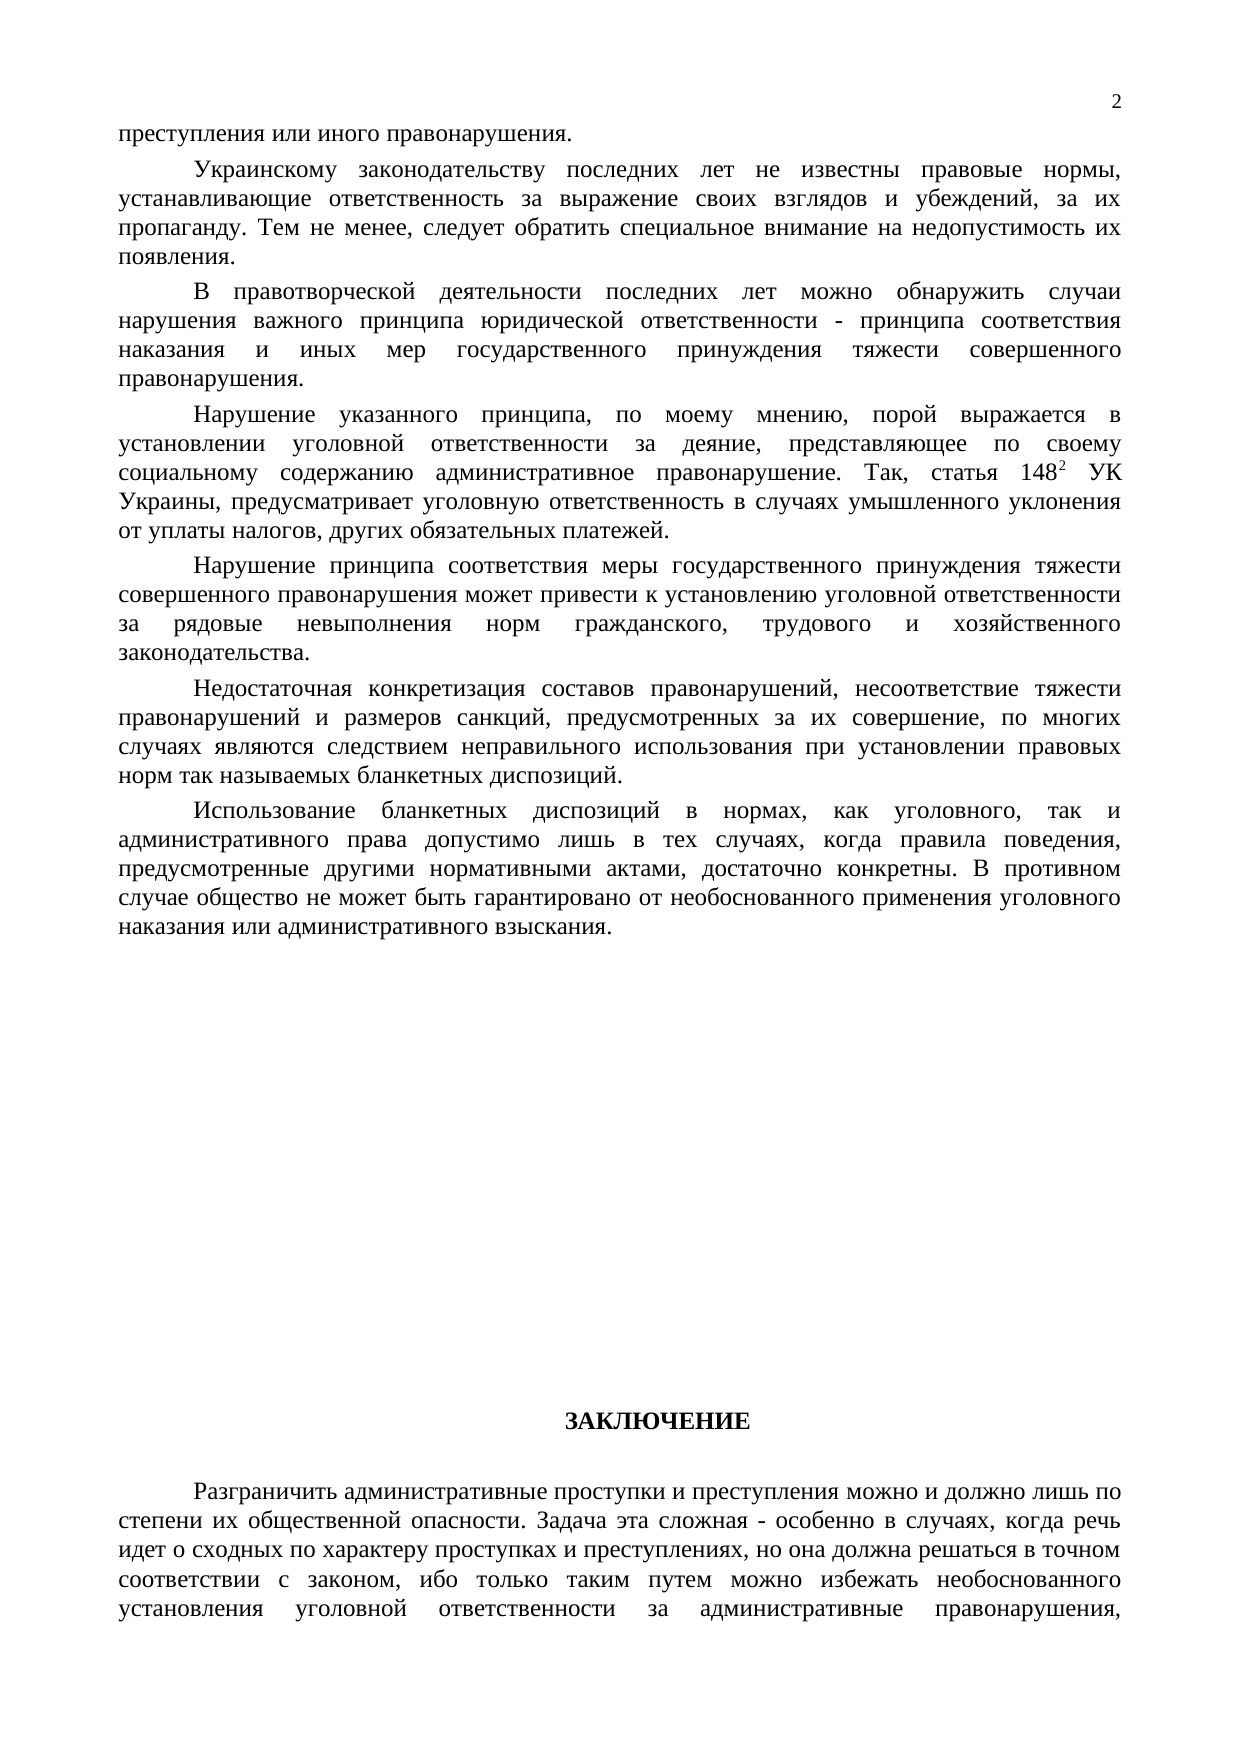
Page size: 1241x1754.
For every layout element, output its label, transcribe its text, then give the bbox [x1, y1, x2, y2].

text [118, 118, 1122, 147]
text Нарушение принципа соответствия меры государственного принуждения тяжести совершенного правонарушения может привести к установлению уголовной ответственности за рядовые невыполнения норм гражданского, трудового и хозяйственного законодательства. [118, 550, 1122, 666]
text Нарушение указанного принципа, по моему мнению, порой выражается в установлении уголовной ответственности за деяние, представляющее по своему социальному содержанию административное правонарушение. Так, статья 1482 УК Украины, предусматривает уголовную ответственность в случаях умышленного уклонения от уплаты налогов, других обязательных платежей. [118, 398, 1122, 544]
text В правотворческой деятельности последних лет можно обнаружить случаи нарушения важного принципа юридической ответственности - принципа соответствия наказания и иных мер государственного принуждения тяжести совершенного правонарушения. [118, 276, 1122, 392]
text ЗАКЛЮЧЕНИЕ [118, 1406, 1122, 1435]
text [118, 1476, 1122, 1622]
text Украинскому законодательству последних лет не известны правовые нормы, устанавливающие ответственность за выражение своих взглядов и убеждений, за их пропаганду. Тем не менее, следует обратить специальное внимание на недопустимость их появления. [118, 153, 1122, 270]
text Недостаточная конкретизация составов правонарушений, несоответствие тяжести правонарушений и размеров санкций, предусмотренных за их совершение, по многих случаях являются следствием неправильного использования при установлении правовых норм так называемых бланкетных диспозиций. [118, 672, 1122, 789]
text Использование бланкетных диспозиций в нормах, как уголовного, так и административного права допустимо лишь в тех случаях, когда правила поведения, предусмотренные другими нормативными актами, достаточно конкретны. В противном случае общество не может быть гарантировано от необоснованного применения уголовного наказания или административного взыскания. [118, 795, 1122, 940]
